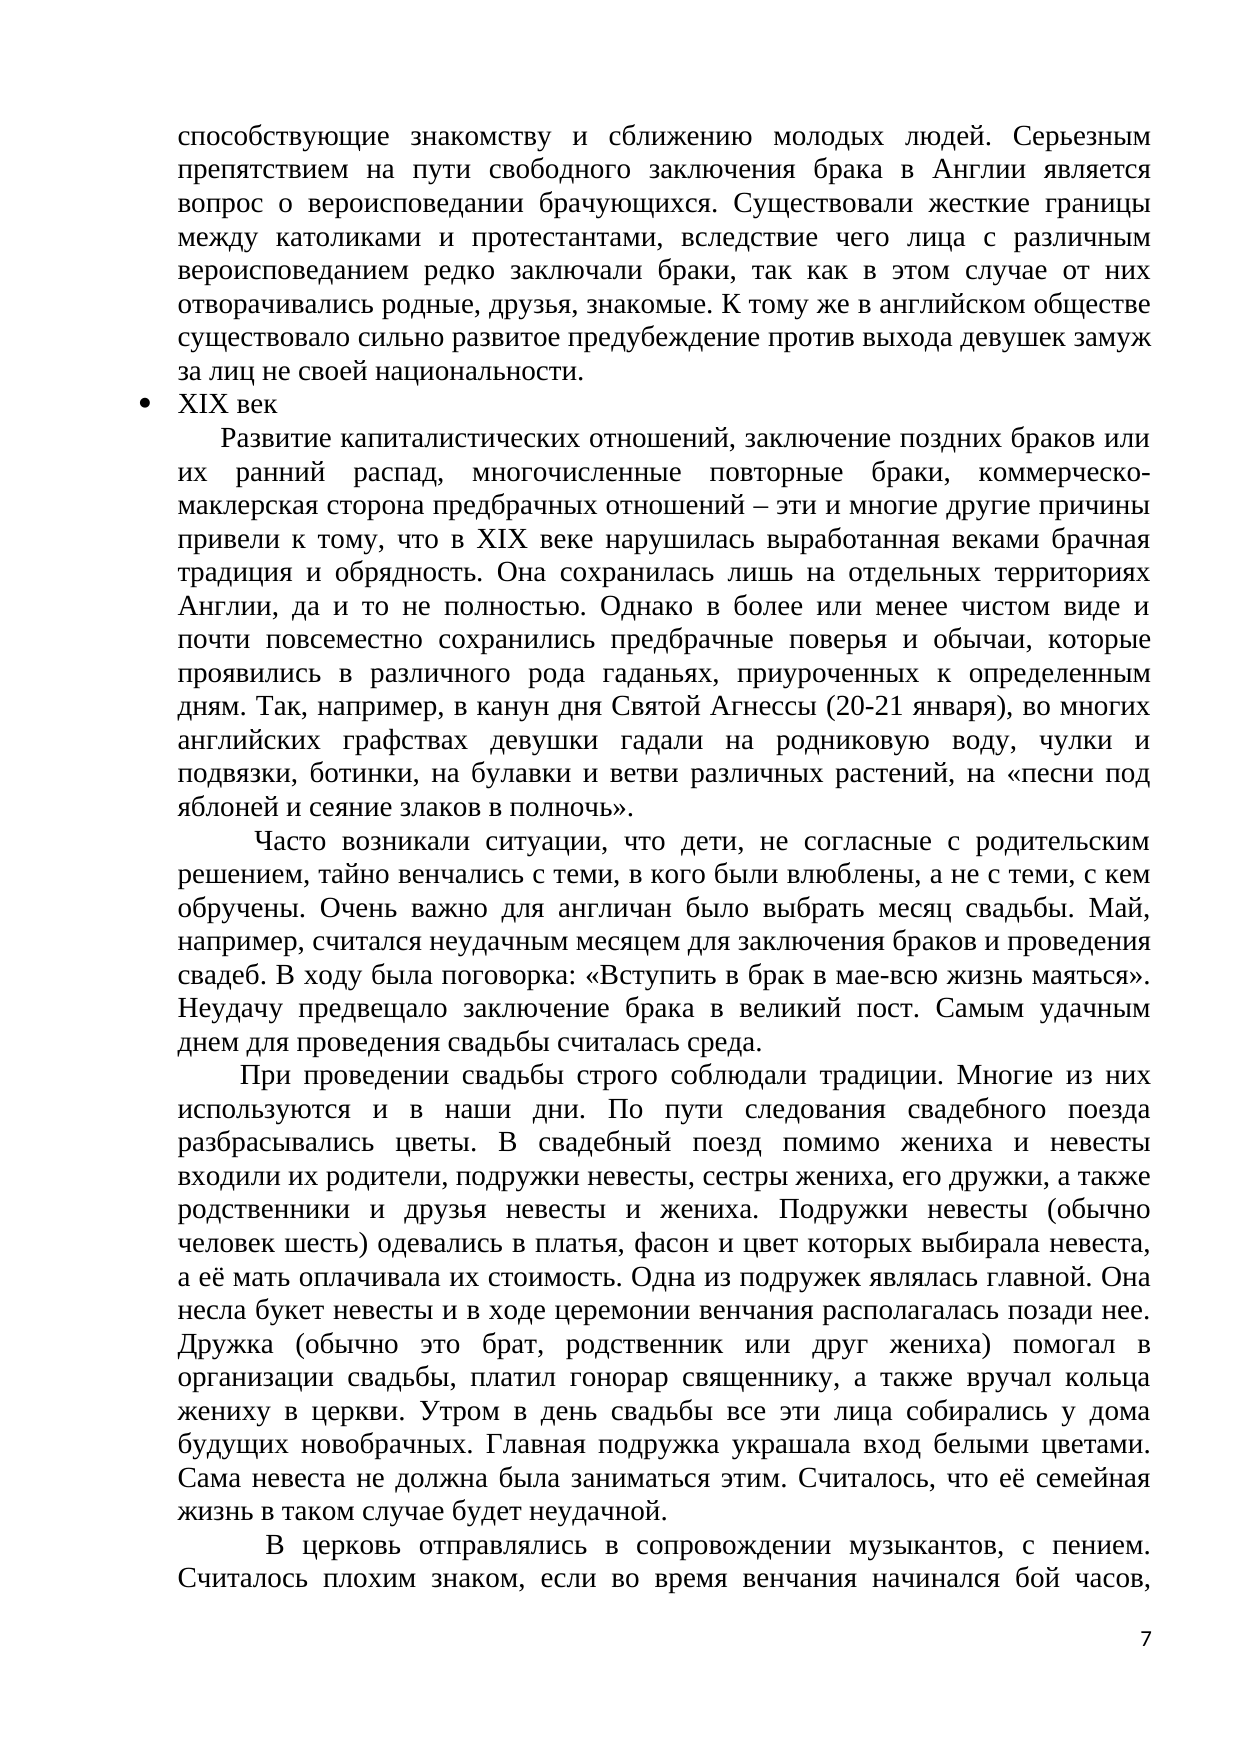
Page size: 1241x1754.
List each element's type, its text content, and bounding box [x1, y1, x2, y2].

text Развитие капиталистических отношений, заключение поздних браков или их ранний распад, многочисленные повторные браки, коммерческо-маклерская сторона предбрачных отношений – эти и многие другие причины привели к тому, что в XIX веке нарушилась выработанная веками брачная традиция и обрядность. Она сохранилась лишь на отдельных территориях Англии, да и то не полностью. Однако в более или менее чистом виде и почти повсеместно сохранились предбрачные поверья и обычаи, которые проявились в различного рода гаданьях, приуроченных к определенным дням. Так, например, в канун дня Святой Агнессы (20-21 января), во многих английских графствах девушки гадали на родниковую воду, чулки и подвязки, ботинки, на булавки и ветви различных растений, на «песни под яблоней и сеяние злаков в полночь». [177, 420, 1152, 823]
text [177, 118, 1152, 386]
text Часто возникали ситуации, что дети, не согласные с родительским решением, тайно венчались с теми, в кого были влюблены, а не с теми, с кем обручены. Очень важно для англичан было выбрать месяц свадьбы. Май, например, считался неудачным месяцем для заключения браков и проведения свадеб. В ходу была поговорка: «Вступить в брак в мае-всю жизнь маяться». Неудачу предвещало заключение брака в великий пост. Самым удачным днем для проведения свадьбы считалась среда. [177, 823, 1152, 1057]
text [177, 1527, 1152, 1594]
list XIX век [140, 386, 1152, 420]
text При проведении свадьбы строго соблюдали традиции. Многие из них используются и в наши дни. По пути следования свадебного поезда разбрасывались цветы. В свадебный поезд помимо жениха и невесты входили их родители, подружки невесты, сестры жениха, его дружки, а также родственники и друзья невесты и жениха. Подружки невесты (обычно человек шесть) одевались в платья, фасон и цвет которых выбирала невеста, а её мать оплачивала их стоимость. Одна из подружек являлась главной. Она несла букет невесты и в ходе церемонии венчания располагалась позади нее. Дружка (обычно это брат, родственник или друг жениха) помогал в организации свадьбы, платил гонорар священнику, а также вручал кольца жениху в церкви. Утром в день свадьбы все эти лица собирались у дома будущих новобрачных. Главная подружка украшала вход белыми цветами. Сама невеста не должна была заниматься этим. Считалось, что её семейная жизнь в таком случае будет неудачной. [177, 1057, 1152, 1527]
